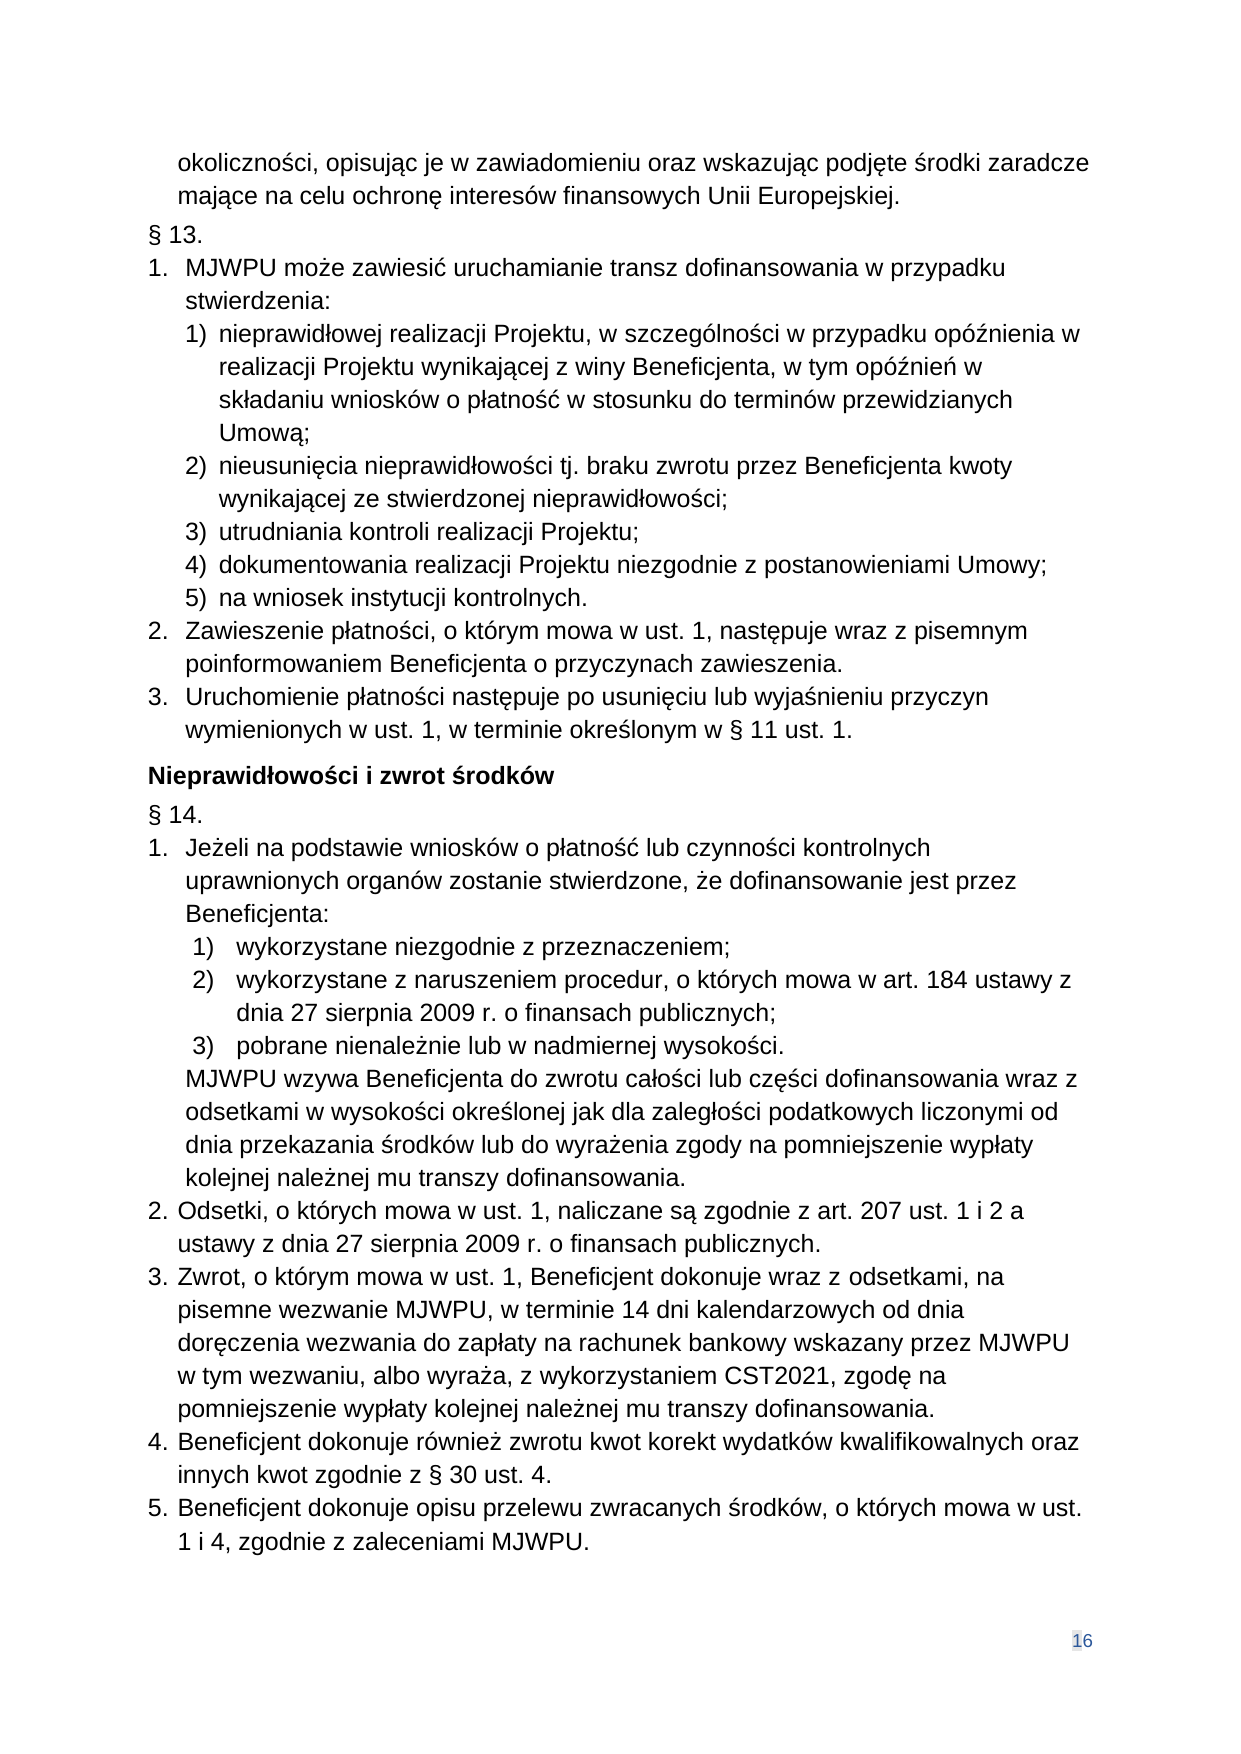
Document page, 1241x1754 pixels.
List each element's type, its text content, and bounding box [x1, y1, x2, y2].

list Jeżeli na podstawie wniosków o płatność lub czynności kontrolnych uprawnionych organów zostanie stwierdzone, że dofinansowanie jest przez Beneficjenta: [148, 833, 1093, 928]
list utrudniania kontroli realizacji Projektu; [185, 517, 1093, 546]
list pobrane nienależnie lub w nadmiernej wysokości. [192, 1031, 1093, 1060]
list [148, 148, 1093, 209]
list dokumentowania realizacji Projektu niezgodnie z postanowieniami Umowy; [185, 550, 1093, 579]
list nieusunięcia nieprawidłowości tj. braku zwrotu przez Beneficjenta kwoty wynikającej ze stwierdzonej nieprawidłowości; [185, 451, 1093, 513]
list Beneficjent dokonuje opisu przelewu zwracanych środków, o których mowa w ust. 1 i 4, zgodnie z zaleceniami MJWPU. [148, 1493, 1093, 1555]
list wykorzystane z naruszeniem procedur, o których mowa w art. 184 ustawy z dnia 27 sierpnia 2009 r. o finansach publicznych; [192, 965, 1093, 1027]
list nieprawidłowej realizacji Projektu, w szczególności w przypadku opóźnienia w realizacji Projektu wynikającej z winy Beneficjenta, w tym opóźnień w składaniu wniosków o płatność w stosunku do terminów przewidzianych Umową; [185, 319, 1093, 447]
list MJWPU wzywa Beneficjenta do zwrotu całości lub części dofinansowania wraz z odsetkami w wysokości określonej jak dla zaległości podatkowych liczonymi od dnia przekazania środków lub do wyrażenia zgody na pomniejszenie wypłaty kolejnej należnej mu transzy dofinansowania. [185, 1064, 1093, 1192]
list Beneficjent dokonuje również zwrotu kwot korekt wydatków kwalifikowalnych oraz innych kwot zgodnie z § 30 ust. 4. [148, 1427, 1093, 1489]
list wykorzystane niezgodnie z przeznaczeniem; [192, 932, 1093, 961]
list na wniosek instytucji kontrolnych. [185, 583, 1093, 612]
list Odsetki, o których mowa w ust. 1, naliczane są zgodnie z art. 207 ust. 1 i 2 a ustawy z dnia 27 sierpnia 2009 r. o finansach publicznych. [148, 1196, 1093, 1258]
subtitle § 14. [148, 800, 1093, 829]
subtitle Nieprawidłowości i zwrot środków [148, 761, 1093, 789]
list Zawieszenie płatności, o którym mowa w ust. 1, następuje wraz z pisemnym poinformowaniem Beneficjenta o przyczynach zawieszenia. [148, 616, 1093, 678]
list Uruchomienie płatności następuje po usunięciu lub wyjaśnieniu przyczyn wymienionych w ust. 1, w terminie określonym w § 11 ust. 1. [148, 682, 1093, 744]
list Zwrot, o którym mowa w ust. 1, Beneficjent dokonuje wraz z odsetkami, na pisemne wezwanie MJWPU, w terminie 14 dni kalendarzowych od dnia doręczenia wezwania do zapłaty na rachunek bankowy wskazany przez MJWPU w tym wezwaniu, albo wyraża, z wykorzystaniem CST2021, zgodę na pomniejszenie wypłaty kolejnej należnej mu transzy dofinansowania. [148, 1262, 1093, 1423]
list MJWPU może zawiesić uruchamianie transz dofinansowania w przypadku stwierdzenia: [148, 253, 1093, 315]
subtitle § 13. [148, 220, 1093, 249]
